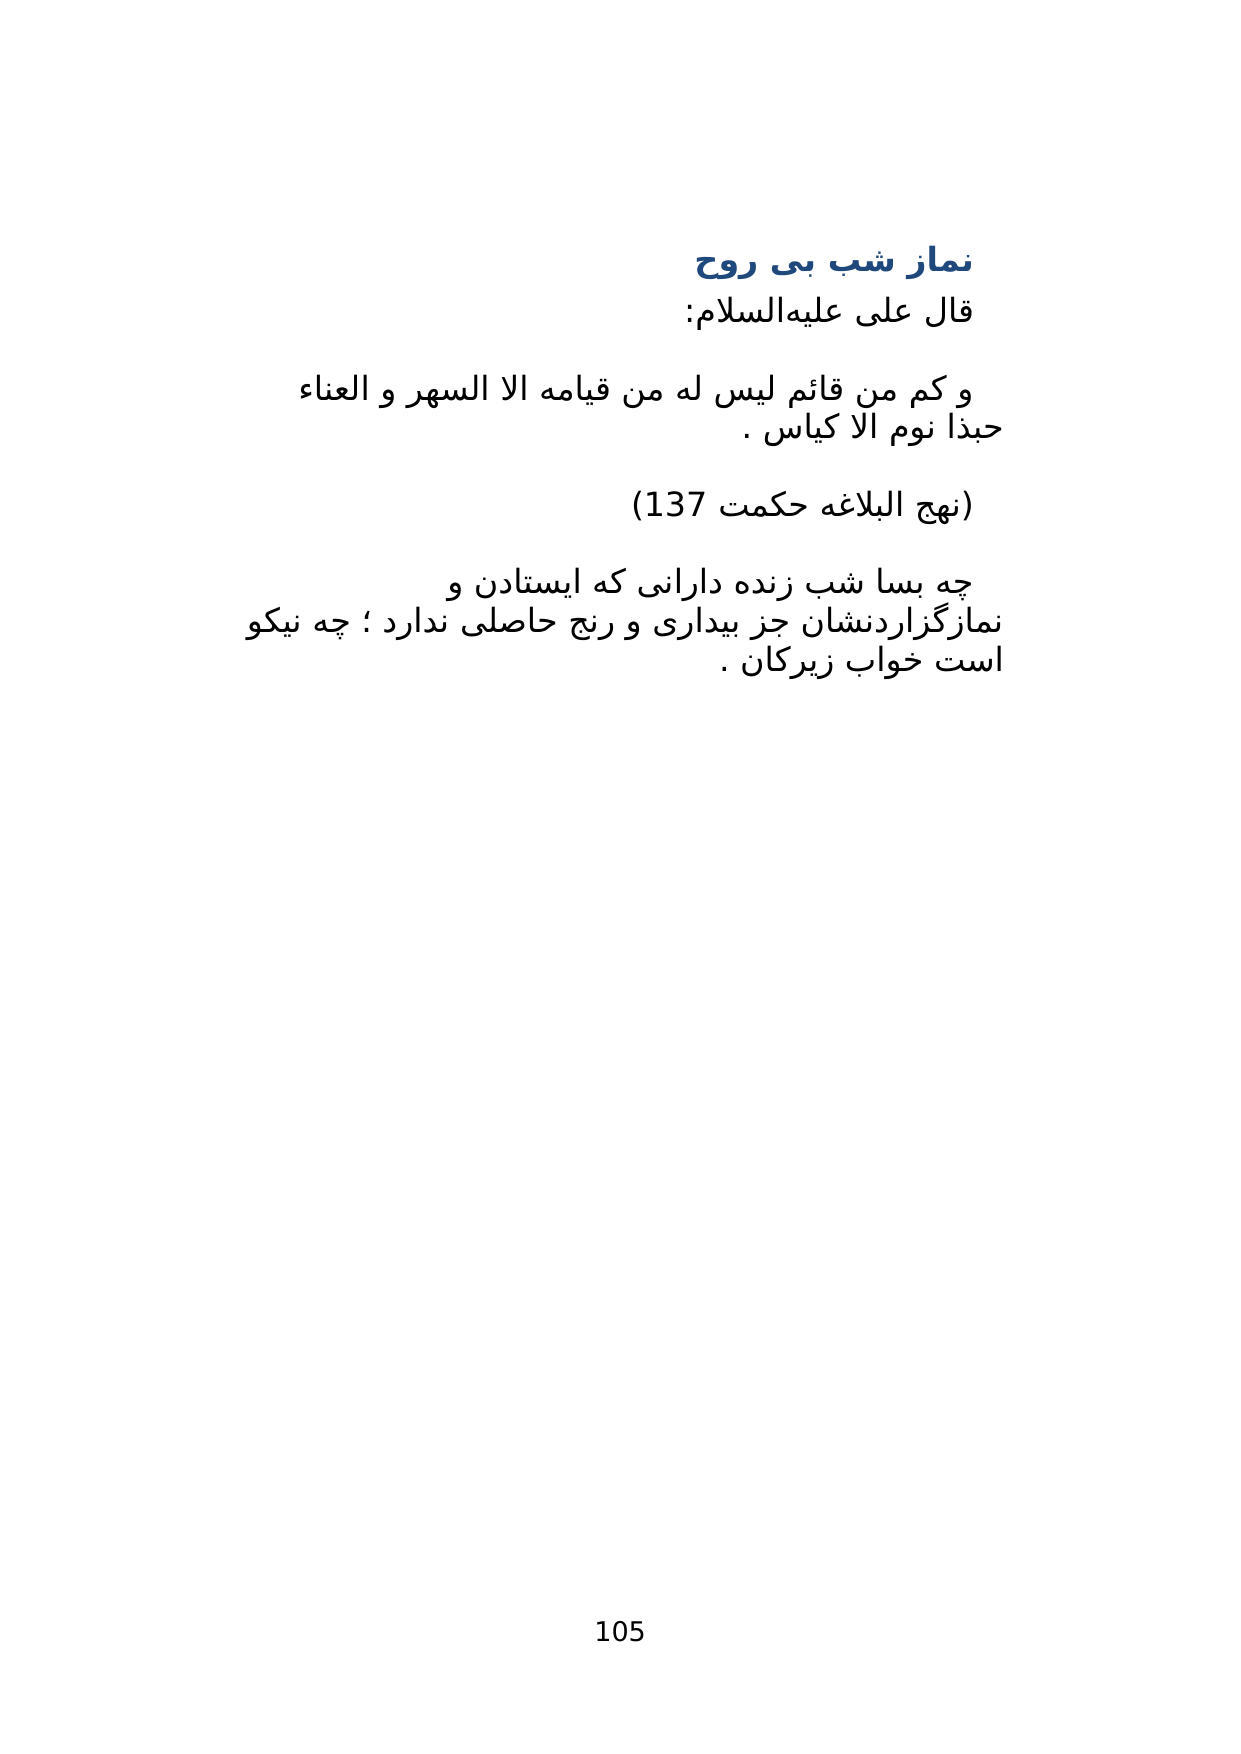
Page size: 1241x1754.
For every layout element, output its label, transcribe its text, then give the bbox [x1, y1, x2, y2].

text (نهج البلاغه حکمت 137) [236, 485, 1004, 524]
text قال علی عليه‌السلام: [236, 292, 1004, 331]
subtitle نماز شب بی روح [236, 241, 1004, 279]
text و کم من قائم لیس له من قیامه الا السهر و العناء حبذا نوم الا کیاس . [236, 369, 1004, 447]
text چه بسا شب زنده دارانی که ایستادن و نمازگزاردنشان جز بیداری و رنج حاصلی ندارد ؛ چه نیکو است خواب زیرکان . [236, 562, 1004, 679]
